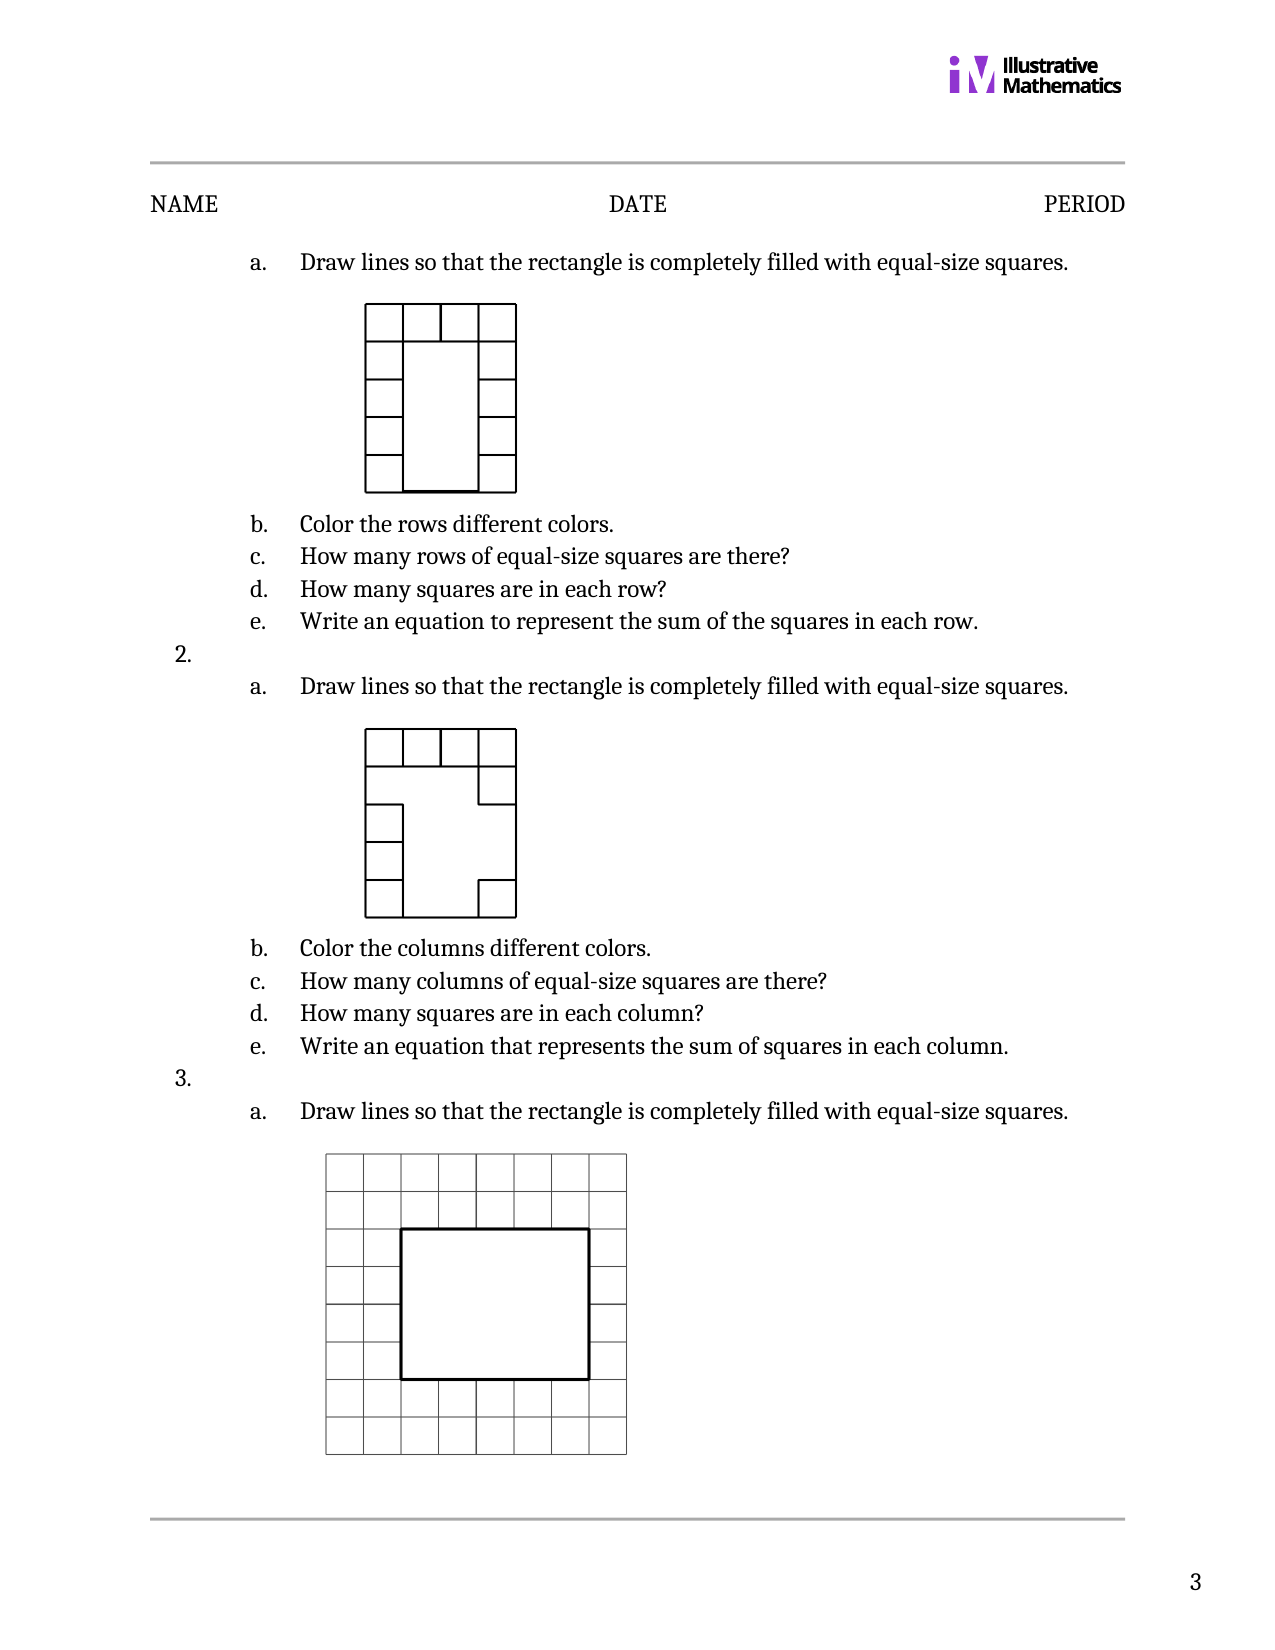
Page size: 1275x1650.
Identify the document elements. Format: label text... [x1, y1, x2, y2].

list Color the columns different colors. [250, 934, 1125, 963]
list Color the rows different colors. [250, 509, 1125, 538]
list Draw lines so that the rectangle is completely filled with equal-size squares. [250, 247, 1125, 276]
list Draw lines so that the rectangle is completely filled with equal-size squares. [250, 672, 1125, 701]
list How many squares are in each column? [250, 999, 1125, 1028]
list Write an equation to represent the sum of the squares in each row. [250, 607, 1125, 636]
list How many rows of equal-size squares are there? [250, 542, 1125, 571]
list How many squares are in each row? [250, 574, 1125, 603]
list Write an equation that represents the sum of squares in each column. [250, 1032, 1125, 1060]
picture [318, 1146, 634, 1462]
picture [318, 721, 563, 925]
list How many columns of equal-size squares are there? [250, 967, 1125, 995]
picture [318, 297, 563, 500]
picture [949, 55, 1121, 93]
list Draw lines so that the rectangle is completely filled with equal-size squares. [250, 1097, 1125, 1125]
